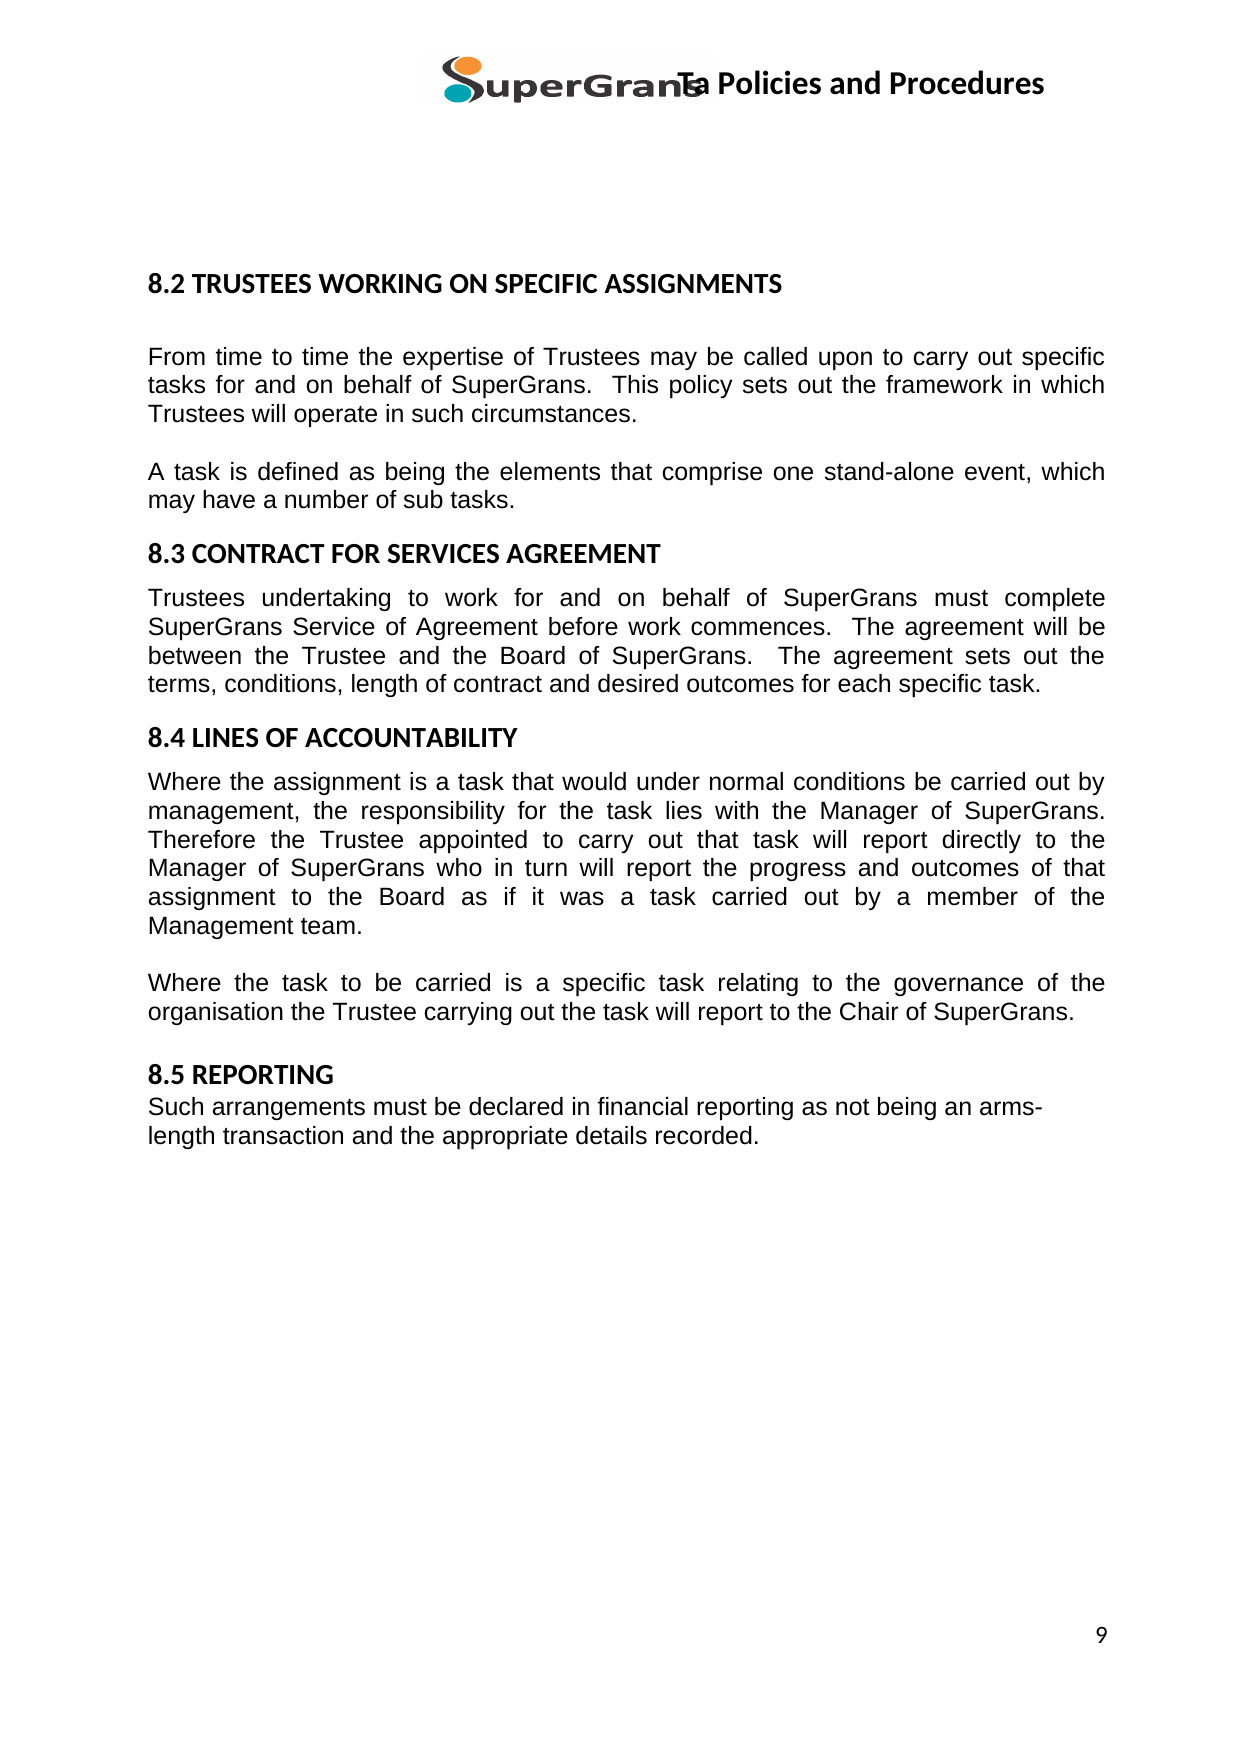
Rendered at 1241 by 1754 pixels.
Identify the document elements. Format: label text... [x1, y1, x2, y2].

text From time to time the expertise of Trustees may be called upon to carry out specific tasks for and on behalf of SuperGrans. This policy sets out the framework in which Trustees will operate in such circumstances. [148, 342, 1107, 428]
subtitle 8.4 LINES OF ACCOUNTABILITY [148, 719, 1107, 755]
subtitle 8.2 TRUSTEES WORKING ON SPECIFIC ASSIGNMENTS [148, 265, 1107, 301]
text Such arrangements must be declared in financial reporting as not being an arms- length transaction and the appropriate details recorded. [148, 1092, 1107, 1149]
text 8.5 REPORTING [148, 1056, 1107, 1092]
text Where the task to be carried is a specific task relating to the governance of the organisation the Trustee carrying out the task will report to the Chair of SuperGrans. [148, 968, 1107, 1026]
text Trustees undertaking to work for and on behalf of SuperGrans must complete SuperGrans Service of Agreement before work commences. The agreement will be between the Trustee and the Board of SuperGrans. The agreement sets out the terms, conditions, length of contract and desired outcomes for each specific task. [148, 583, 1107, 698]
subtitle 8.3 CONTRACT FOR SERVICES AGREEMENT [148, 535, 1107, 571]
text A task is defined as being the elements that comprise one stand-alone event, which may have a number of sub tasks. [148, 457, 1107, 514]
text Where the assignment is a task that would under normal conditions be carried out by management, the responsibility for the task lies with the Manager of SuperGrans. Therefore the Trustee appointed to carry out that task will report directly to the Manager of SuperGrans who in turn will report the progress and outcomes of that assignment to the Board as if it was a task carried out by a member of the Management team. [148, 767, 1107, 940]
